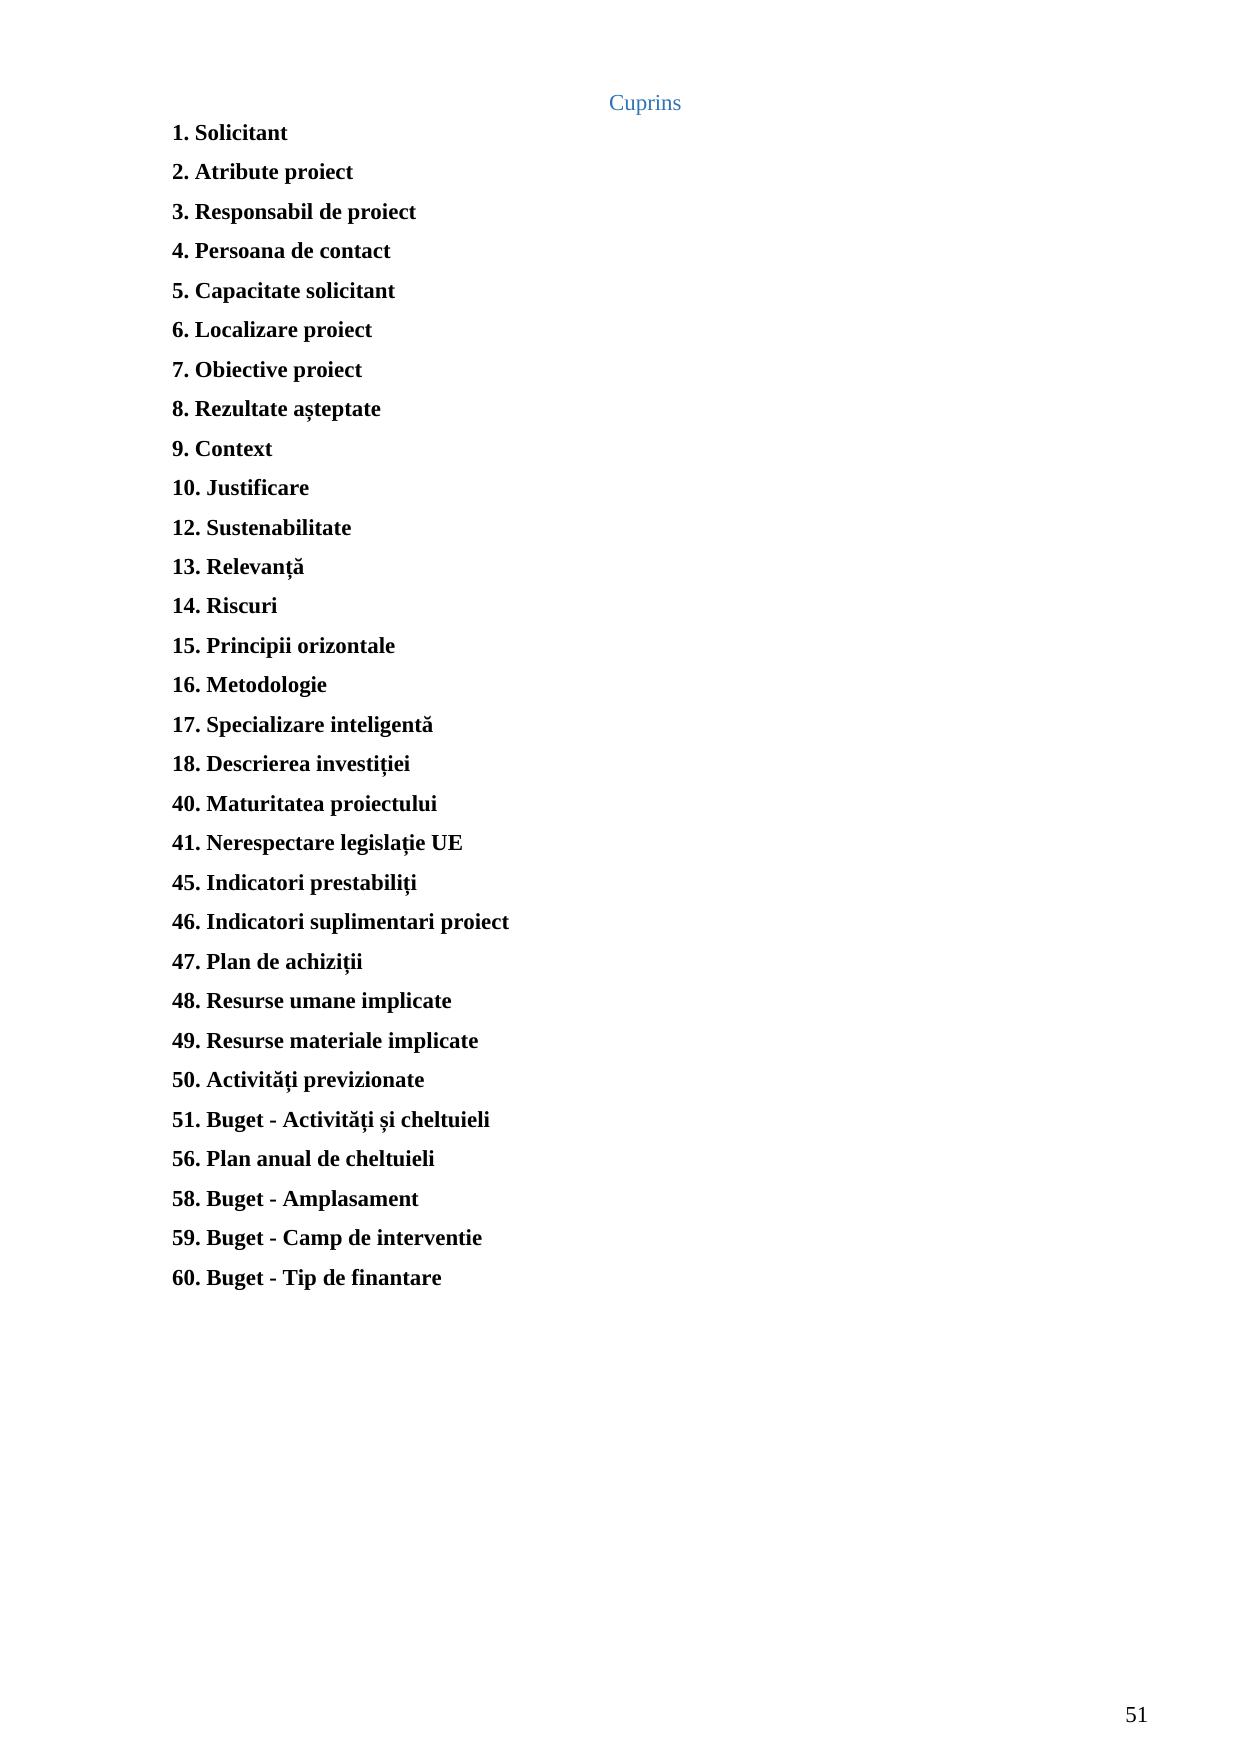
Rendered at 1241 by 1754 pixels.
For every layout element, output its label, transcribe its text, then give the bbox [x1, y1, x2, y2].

text 59. Buget - Camp de interventie [142, 1224, 1148, 1251]
text 50. Activități previzionate [172, 1066, 1148, 1093]
text 13. Relevanță [172, 553, 1148, 579]
text 16. Metodologie [172, 672, 1148, 698]
text 4. Persoana de contact [172, 237, 1148, 264]
subtitle Cuprins [142, 89, 1148, 115]
text 10. Justificare [172, 474, 1148, 501]
text 49. Resurse materiale implicate [172, 1027, 1148, 1053]
text 12. Sustenabilitate [172, 514, 1148, 540]
text 58. Buget - Amplasament [142, 1185, 1148, 1211]
text 15. Principii orizontale [172, 632, 1148, 658]
text 47. Plan de achiziții [172, 948, 1148, 974]
text 7. Obiective proiect [172, 356, 1148, 382]
text 18. Descrierea investiției [172, 751, 1148, 777]
text 48. Resurse umane implicate [172, 987, 1148, 1014]
text 51. Buget - Activități și cheltuieli [172, 1106, 1148, 1132]
text 14. Riscuri [172, 593, 1148, 619]
text 8. Rezultate așteptate [172, 395, 1148, 422]
text 1. Solicitant [172, 119, 1148, 145]
text 17. Specializare inteligentă [172, 711, 1148, 737]
text 41. Nerespectare legislație UE [172, 829, 1148, 856]
text 46. Indicatori suplimentari proiect [172, 908, 1148, 935]
text 2. Atribute proiect [172, 158, 1148, 185]
text 40. Maturitatea proiectului [172, 790, 1148, 816]
text 3. Responsabil de proiect [172, 198, 1148, 224]
text 56. Plan anual de cheltuieli [142, 1145, 1148, 1172]
text 9. Context [172, 435, 1148, 461]
text 60. Buget - Tip de finantare [142, 1264, 1148, 1290]
text 5. Capacitate solicitant [172, 277, 1148, 303]
text 45. Indicatori prestabiliți [172, 869, 1148, 895]
text 6. Localizare proiect [172, 316, 1148, 343]
